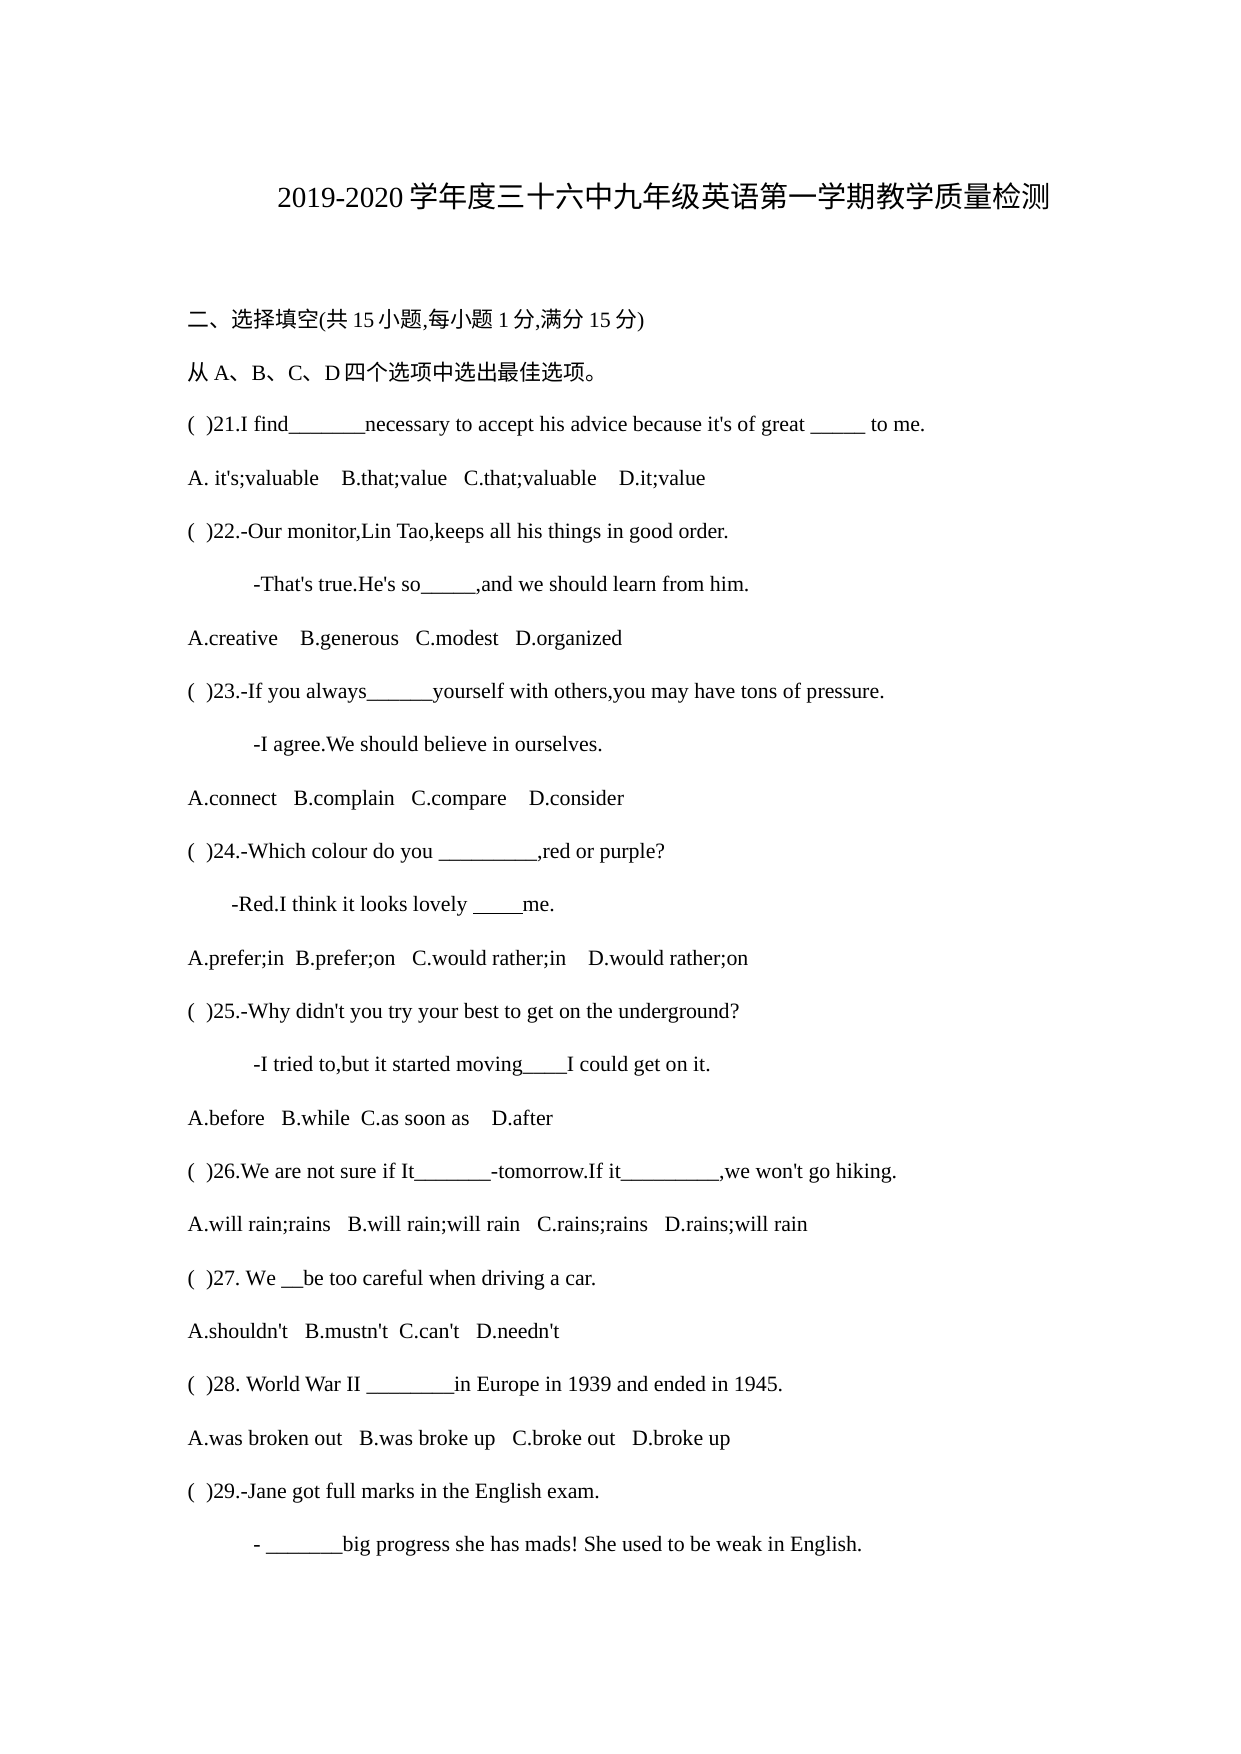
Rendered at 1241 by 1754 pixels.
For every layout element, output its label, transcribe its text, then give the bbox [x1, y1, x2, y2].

text ( )24.-Which colour do you _________,red or purple? [187, 834, 1053, 867]
text ( )21.I find_______necessary to accept his advice because it's of great _____ to me. [187, 408, 1053, 440]
text ( )22.-Our monitor,Lin Tao,keeps all his things in good order. [187, 514, 1053, 547]
text ( )28. World War II ________in Europe in 1939 and ended in 1945. [187, 1368, 1053, 1400]
text 2019-2020学年度三十六中九年级英语第一学期教学质量检测 [187, 162, 1053, 227]
text A.will rain;rains B.will rain;will rain C.rains;rains D.rains;will rain [187, 1208, 1053, 1240]
text -I tried to,but it started moving____I could get on it. [187, 1048, 1053, 1080]
text -I agree.We should believe in ourselves. [187, 728, 1053, 760]
text A.shouldn't B.mustn't C.can't D.needn't [187, 1314, 1053, 1347]
text 二、选择填空(共15小题,每小题1分,满分15分) [187, 301, 1053, 334]
text ( )29.-Jane got full marks in the English exam. [187, 1474, 1053, 1507]
text A.was broken out B.was broke up C.broke out D.broke up [187, 1421, 1053, 1454]
text -That's true.He's so_____,and we should learn from him. [187, 568, 1053, 600]
text ( )27. We __be too careful when driving a car. [187, 1261, 1053, 1294]
text ( )25.-Why didn't you try your best to get on the underground? [187, 994, 1053, 1027]
text ( )26.We are not sure if It_______-tomorrow.If it_________,we won't go hiking. [187, 1154, 1053, 1187]
text 从A、B、C、D四个选项中选出最佳选项。 [187, 354, 1053, 387]
text A.creative B.generous C.modest D.organized [187, 621, 1053, 654]
text ( )23.-If you always______yourself with others,you may have tons of pressure. [187, 674, 1053, 707]
list it's;valuable B.that;value C.that;valuable D.it;value [187, 461, 1053, 494]
text -Red.I think it looks lovely me. [187, 888, 1053, 920]
text A.prefer;in B.prefer;on C.would rather;in D.would rather;on [187, 941, 1053, 974]
text - _______big progress she has mads! She used to be weak in English. [187, 1528, 1053, 1560]
text A.connect B.complain C.compare D.consider [187, 781, 1053, 814]
text A.before B.while C.as soon as D.after [187, 1101, 1053, 1134]
